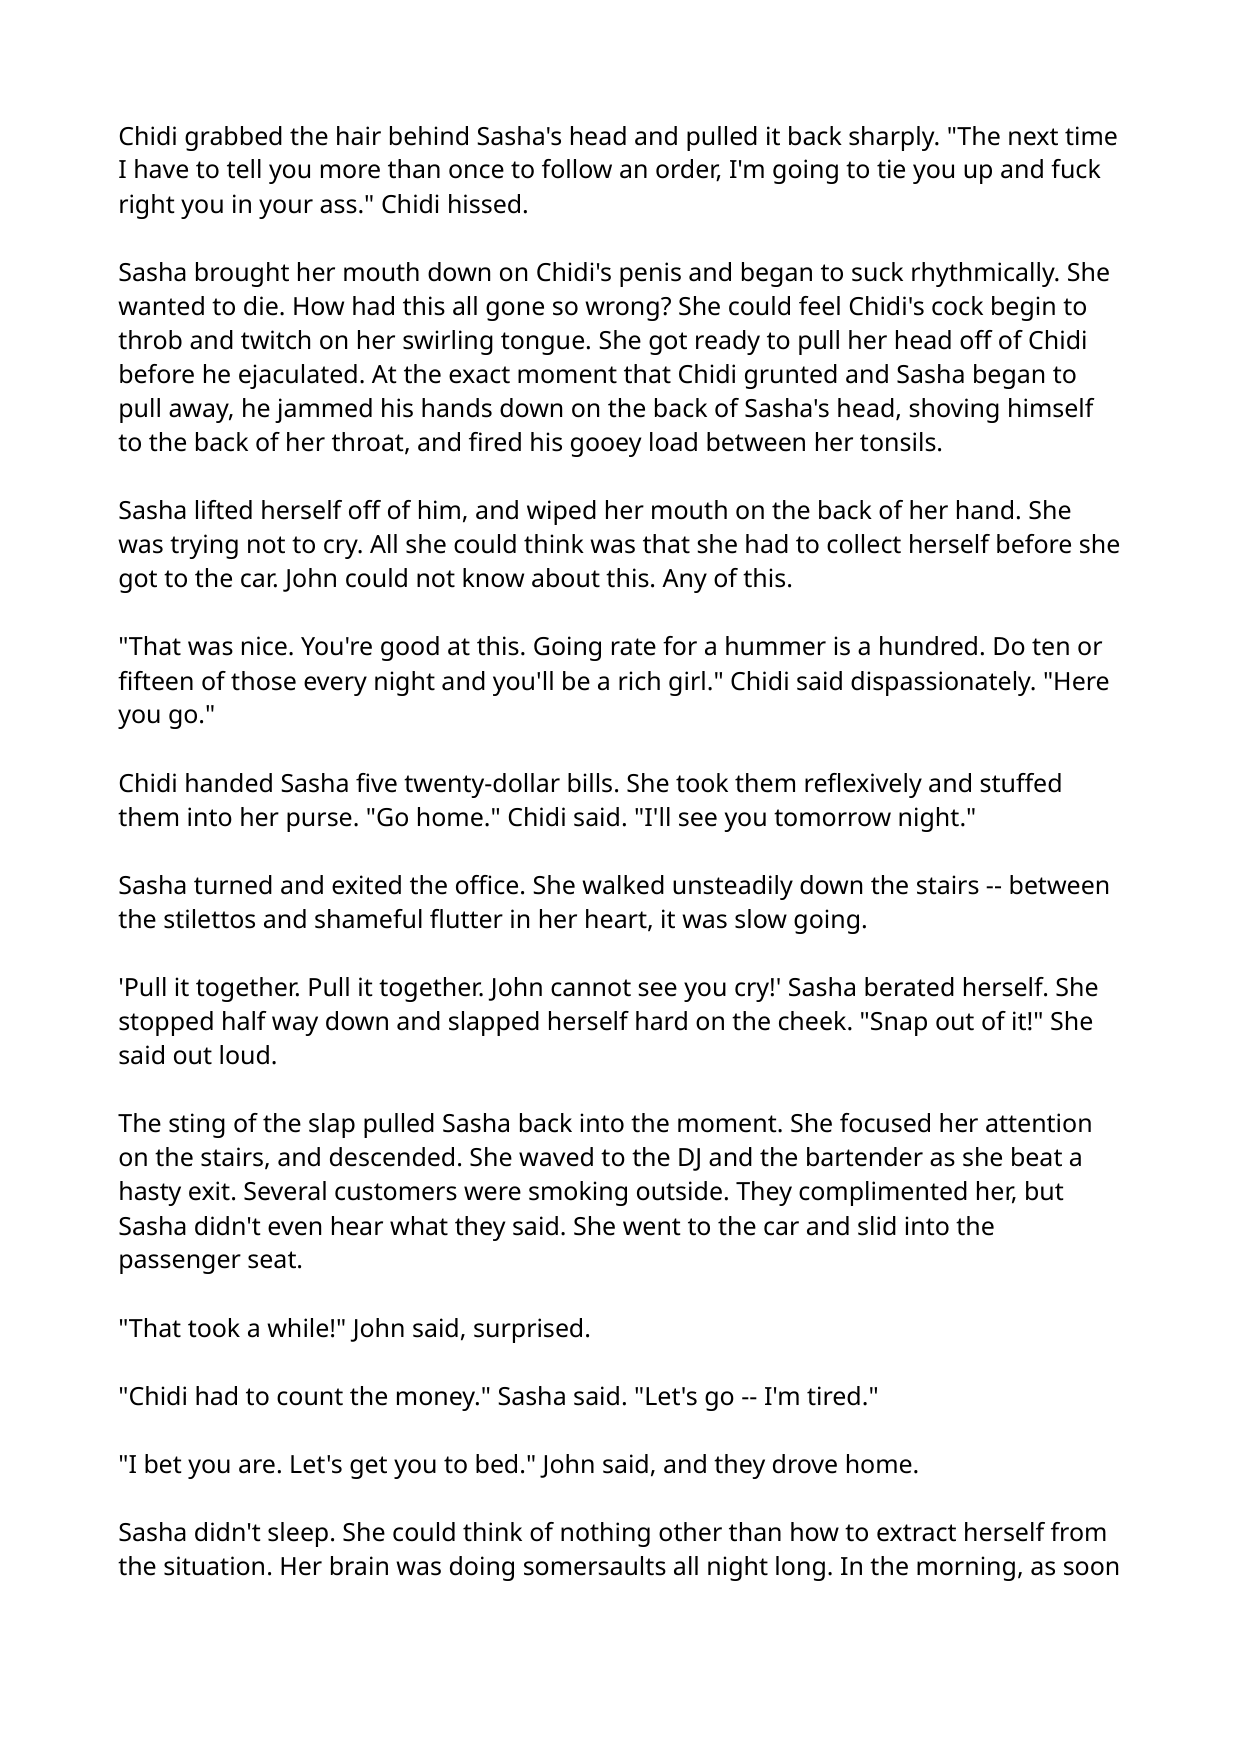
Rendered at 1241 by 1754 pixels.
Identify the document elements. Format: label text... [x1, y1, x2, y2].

text "Chidi had to count the money." Sasha said. "Let's go -- I'm tired." [118, 1378, 1122, 1412]
text Sasha brought her mouth down on Chidi's penis and began to suck rhythmically. She wanted to die. How had this all gone so wrong? She could feel Chidi's cock begin to throb and twitch on her swirling tongue. She got ready to pull her head off of Chidi before he ejaculated. At the exact moment that Chidi grunted and Sasha began to pull away, he jammed his hands down on the back of Sasha's head, shoving himself to the back of her throat, and fired his gooey load between her tonsils. [118, 254, 1122, 459]
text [118, 1515, 1122, 1583]
text The sting of the slap pulled Sasha back into the moment. She focused her attention on the stairs, and descended. She waved to the DJ and the bartender as she beat a hasty exit. Several customers were smoking outside. They complimented her, but Sasha didn't even hear what they said. She went to the car and slid into the passenger seat. [118, 1106, 1122, 1276]
text Sasha lifted herself off of him, and wiped her mouth on the back of her hand. She was trying not to cry. All she could think was that she had to collect herself before she got to the car. John could not know about this. Any of this. [118, 493, 1122, 595]
text "That took a while!" John said, surprised. [118, 1310, 1122, 1344]
text Chidi grabbed the hair behind Sasha's head and pulled it back sharply. "The next time I have to tell you more than once to follow an order, I'm going to tie you up and fuck right you in your ass." Chidi hissed. [118, 118, 1122, 220]
text "I bet you are. Let's get you to bed." John said, and they drove home. [118, 1447, 1122, 1481]
text 'Pull it together. Pull it together. John cannot see you cry!' Sasha berated herself. She stopped half way down and slapped herself hard on the cheek. "Snap out of it!" She said out loud. [118, 970, 1122, 1072]
text Chidi handed Sasha five twenty-dollar bills. She took them reflexively and stuffed them into her purse. "Go home." Chidi said. "I'll see you tomorrow night." [118, 765, 1122, 833]
text "That was nice. You're good at this. Going rate for a hummer is a hundred. Do ten or fifteen of those every night and you'll be a rich girl." Chidi said dispassionately. "Here you go." [118, 629, 1122, 731]
text Sasha turned and exited the office. She walked unsteadily down the stairs -- between the stilettos and shameful flutter in her heart, it was slow going. [118, 867, 1122, 936]
